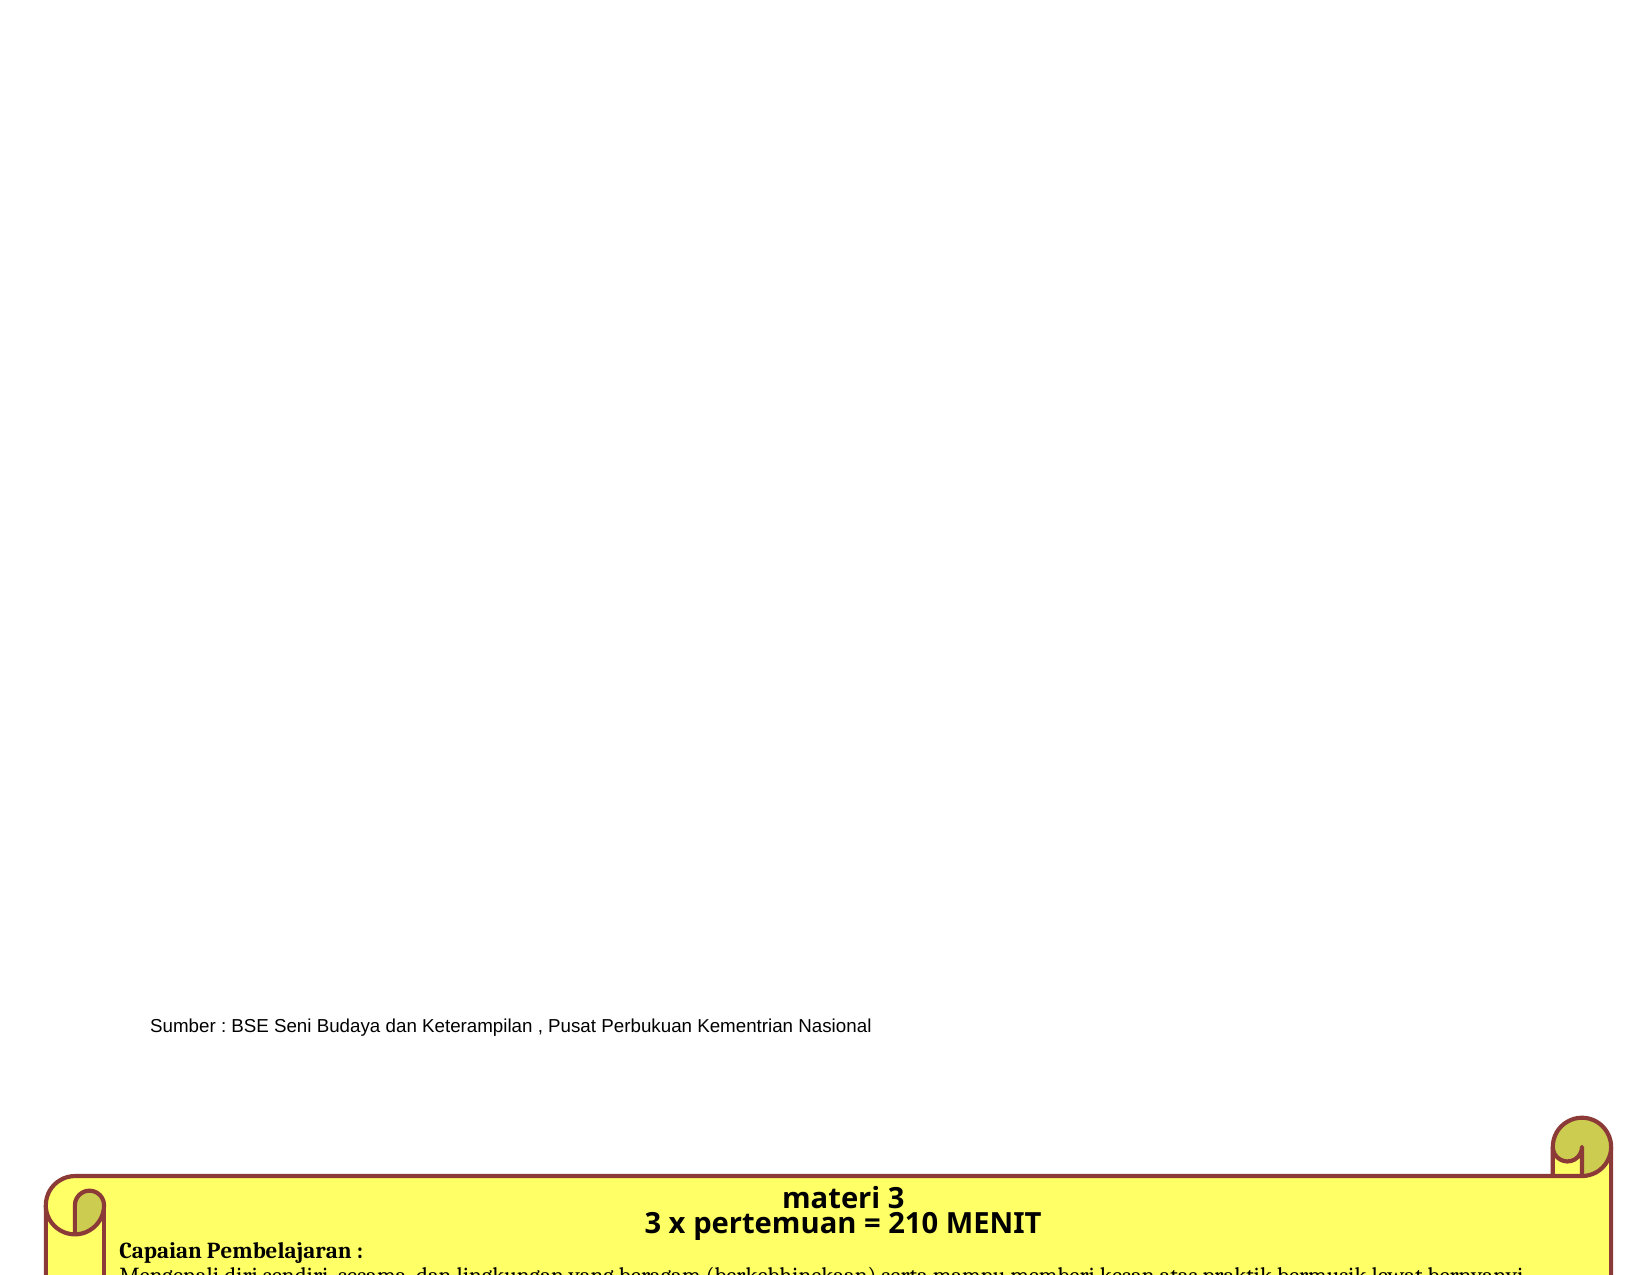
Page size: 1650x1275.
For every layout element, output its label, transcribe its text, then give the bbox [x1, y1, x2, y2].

text Sumber : BSE Seni Budaya dan Keterampilan , Pusat Perbukuan Kementrian Nasional [150, 1014, 1500, 1036]
